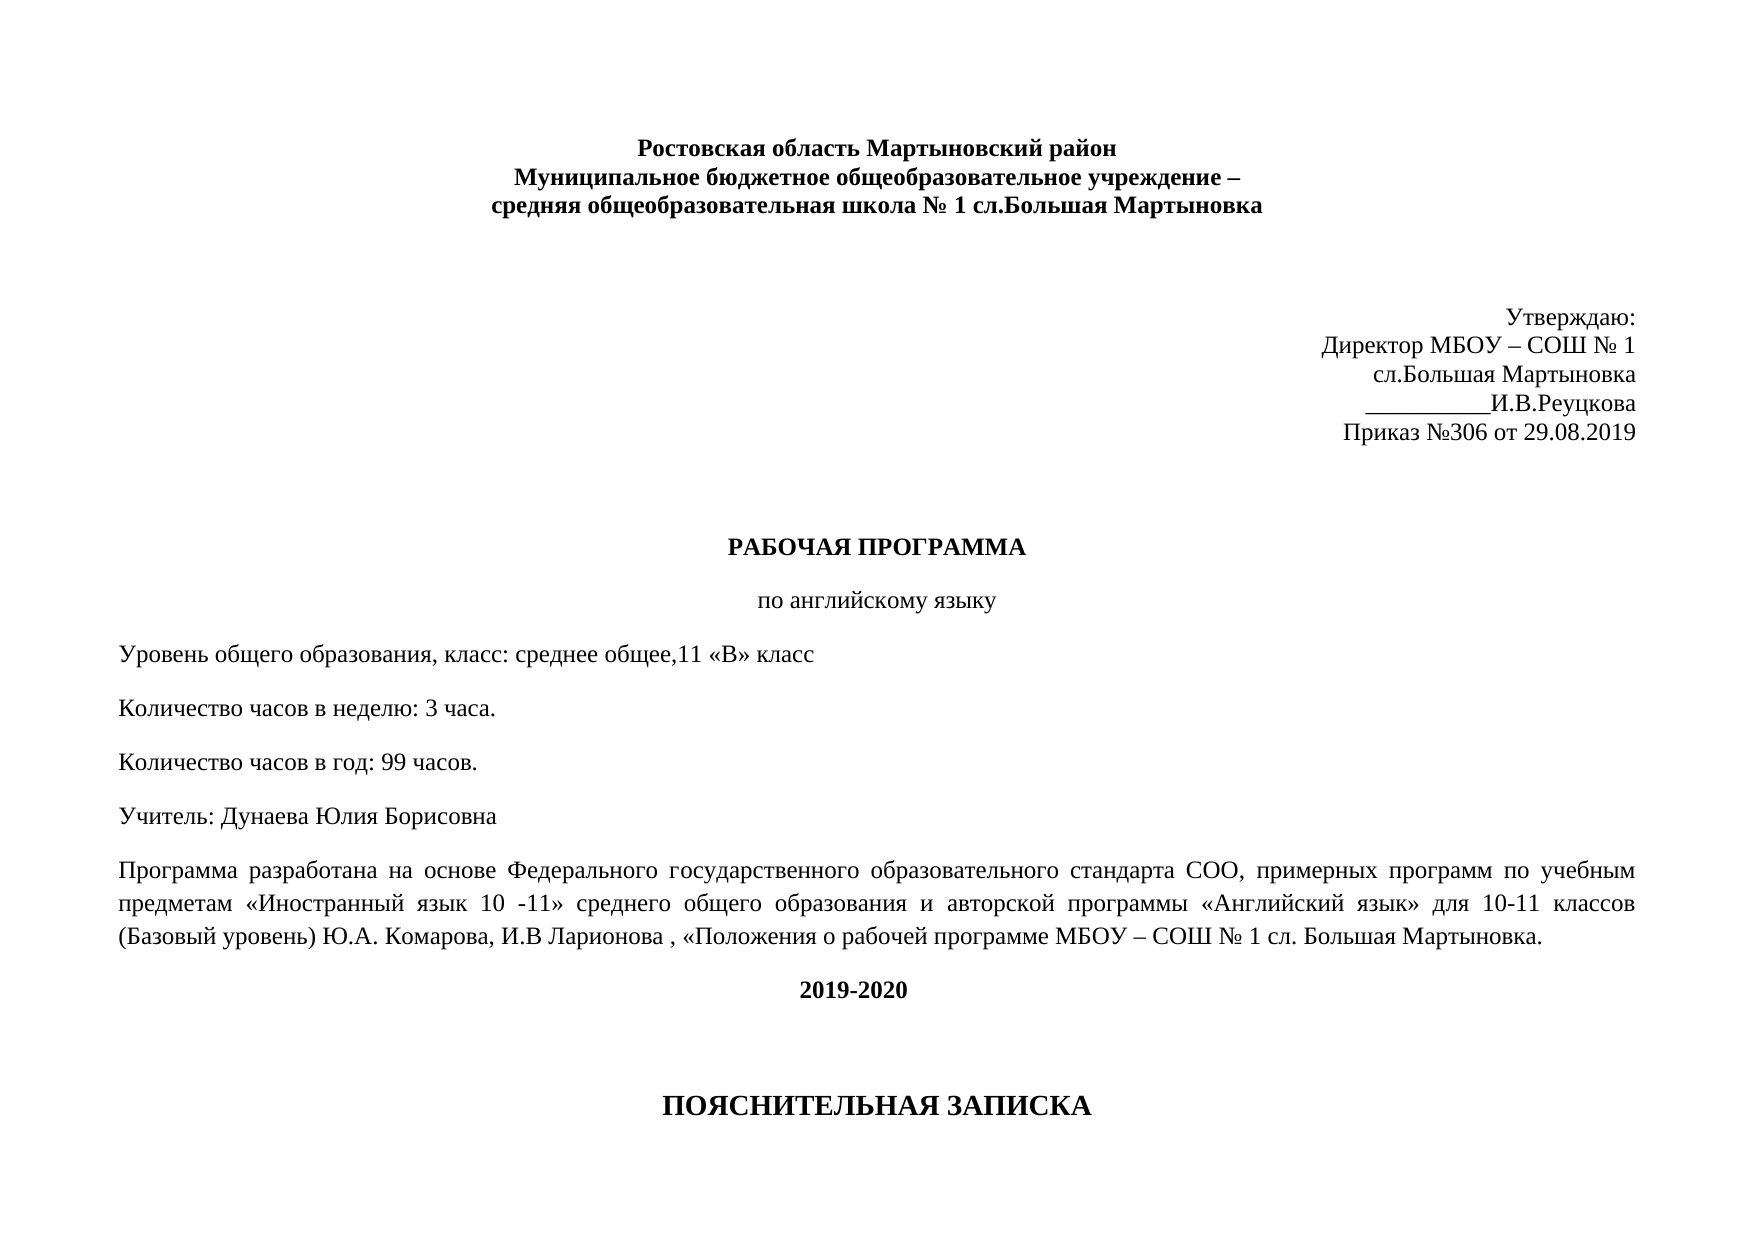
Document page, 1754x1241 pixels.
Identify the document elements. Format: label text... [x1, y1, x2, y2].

text средняя общеобразовательная школа № 1 сл.Большая Мартыновка [118, 190, 1636, 219]
text Ростовская область Мартыновский район [118, 133, 1636, 162]
text ПОЯСНИТЕЛЬНАЯ ЗАПИСКА [118, 1088, 1636, 1122]
text Количество часов в год: 99 часов. [118, 747, 1636, 776]
text __________И.В.Реуцкова [118, 388, 1636, 417]
text 2019-2020 [118, 975, 1636, 1003]
text РАБОЧАЯ ПРОГРАММА [118, 532, 1636, 561]
text Приказ №306 от 29.08.2019 [118, 417, 1636, 446]
text Количество часов в неделю: 3 часа. [118, 693, 1636, 722]
text Муниципальное бюджетное общеобразовательное учреждение – [118, 162, 1636, 190]
text сл.Большая Мартыновка [118, 359, 1636, 388]
text Уровень общего образования, класс: среднее общее,11 «В» класс [118, 639, 1636, 668]
text Программа разработана на основе Федерального государственного образовательного стандарта СОО, примерных программ по учебным предметам «Иностранный язык 10 -11» среднего общего образования и авторской программы «Английский язык» для 10-11 классов (Базовый уровень) Ю.А. Комарова, И.В Ларионова , «Положения о рабочей программе МБОУ – СОШ № 1 сл. Большая Мартыновка. [118, 855, 1636, 950]
text Утверждаю: [118, 302, 1636, 331]
text Учитель: Дунаева Юлия Борисовна [118, 801, 1636, 830]
text по английскому языку [118, 586, 1636, 614]
text Директор МБОУ – СОШ № 1 [118, 331, 1636, 359]
